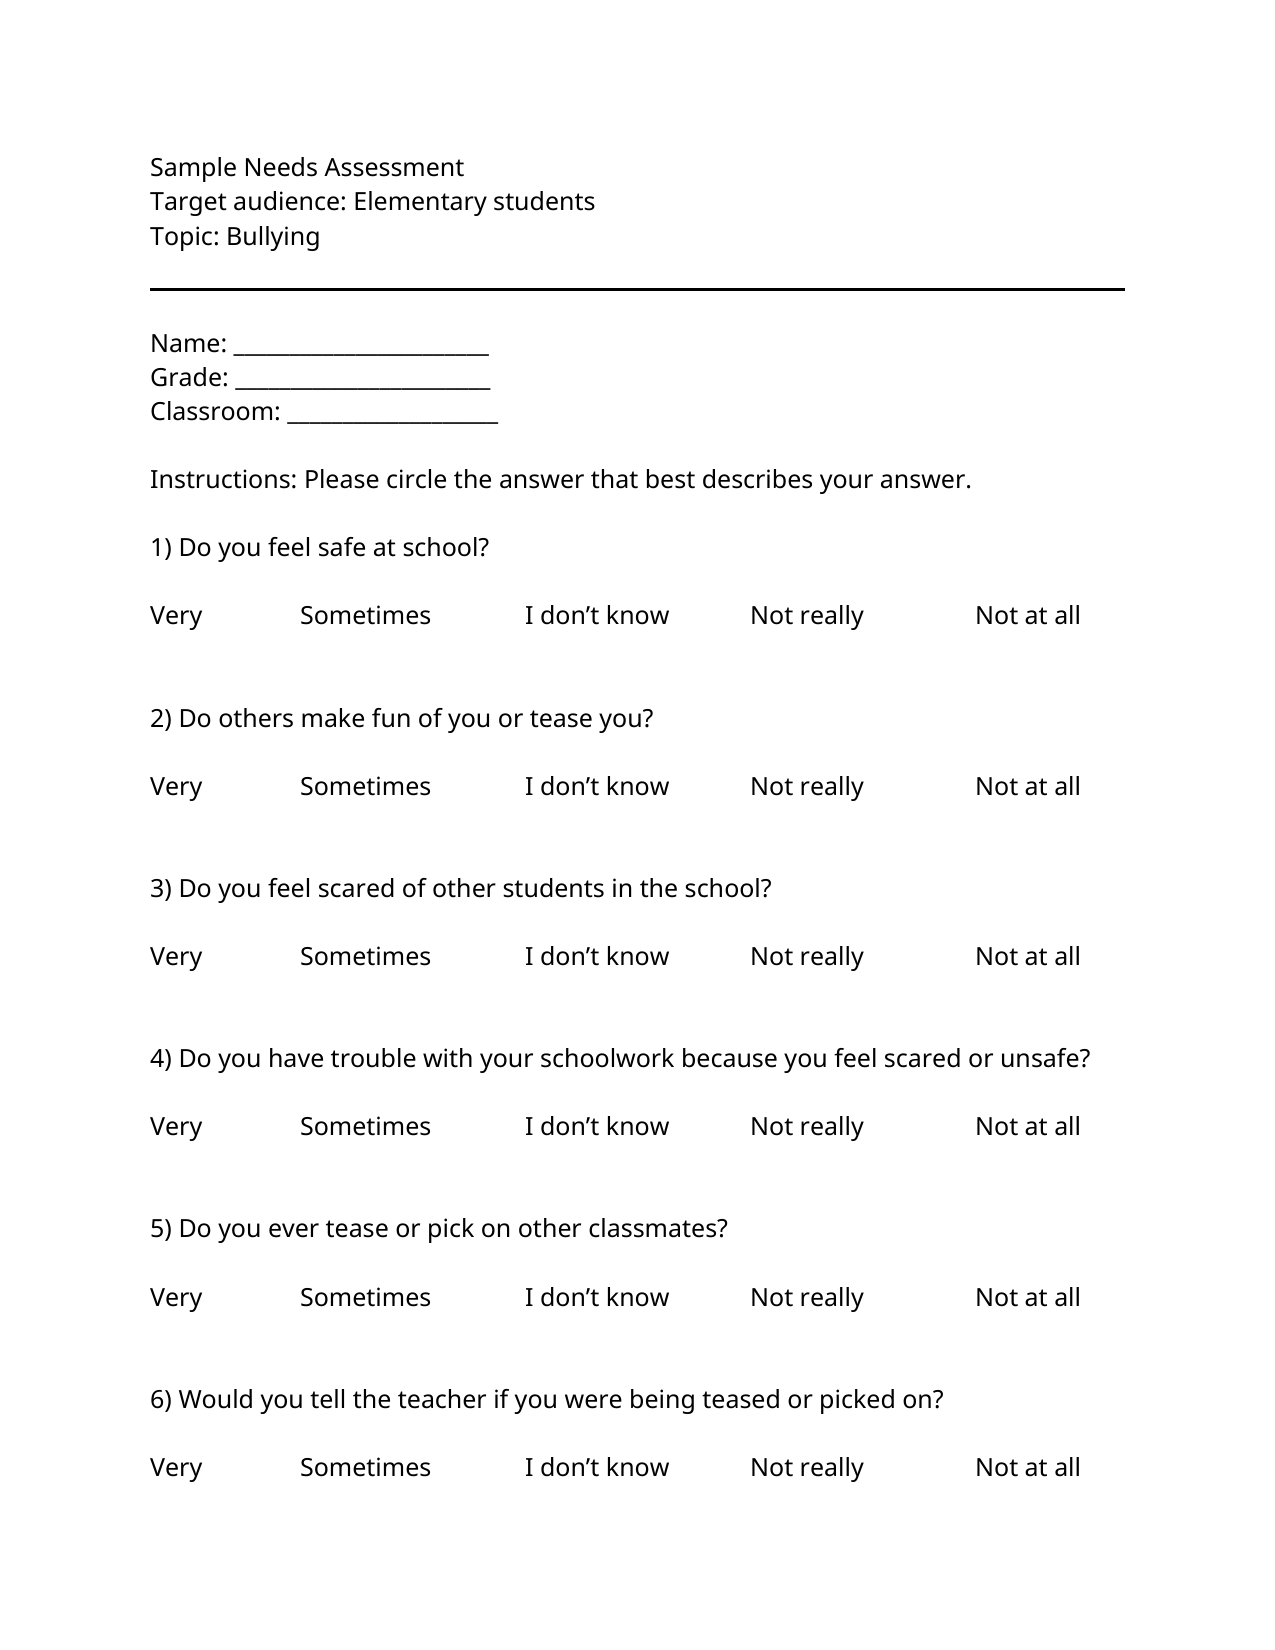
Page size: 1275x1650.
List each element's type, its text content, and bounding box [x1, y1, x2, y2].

text 5) Do you ever tease or pick on other classmates? [150, 1211, 1125, 1245]
text Very Sometimes I don’t know Not really Not at all [150, 1109, 1125, 1143]
text Very Sometimes I don’t know Not really Not at all [150, 598, 1125, 632]
text 3) Do you feel scared of other students in the school? [150, 871, 1125, 904]
text Very Sometimes I don’t know Not really Not at all [150, 768, 1125, 802]
text Instructions: Please circle the answer that best describes your answer. [150, 462, 1125, 496]
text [150, 1279, 1125, 1313]
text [150, 1449, 1125, 1484]
text Grade: _______________________ [150, 359, 1125, 394]
text 1) Do you feel safe at school? [150, 530, 1125, 564]
text Name: _______________________ [150, 326, 1125, 359]
text Sample Needs Assessment [150, 150, 1125, 184]
text 2) Do others make fun of you or tease you? [150, 700, 1125, 734]
text Classroom: ___________________ [150, 394, 1125, 428]
text Topic: Bullying [150, 218, 1125, 252]
text 6) Would you tell the teacher if you were being teased or picked on? [150, 1381, 1125, 1416]
text Target audience: Elementary students [150, 184, 1125, 218]
text 4) Do you have trouble with your schoolwork because you feel scared or unsafe? [150, 1041, 1125, 1075]
text Very Sometimes I don’t know Not really Not at all [150, 939, 1125, 973]
